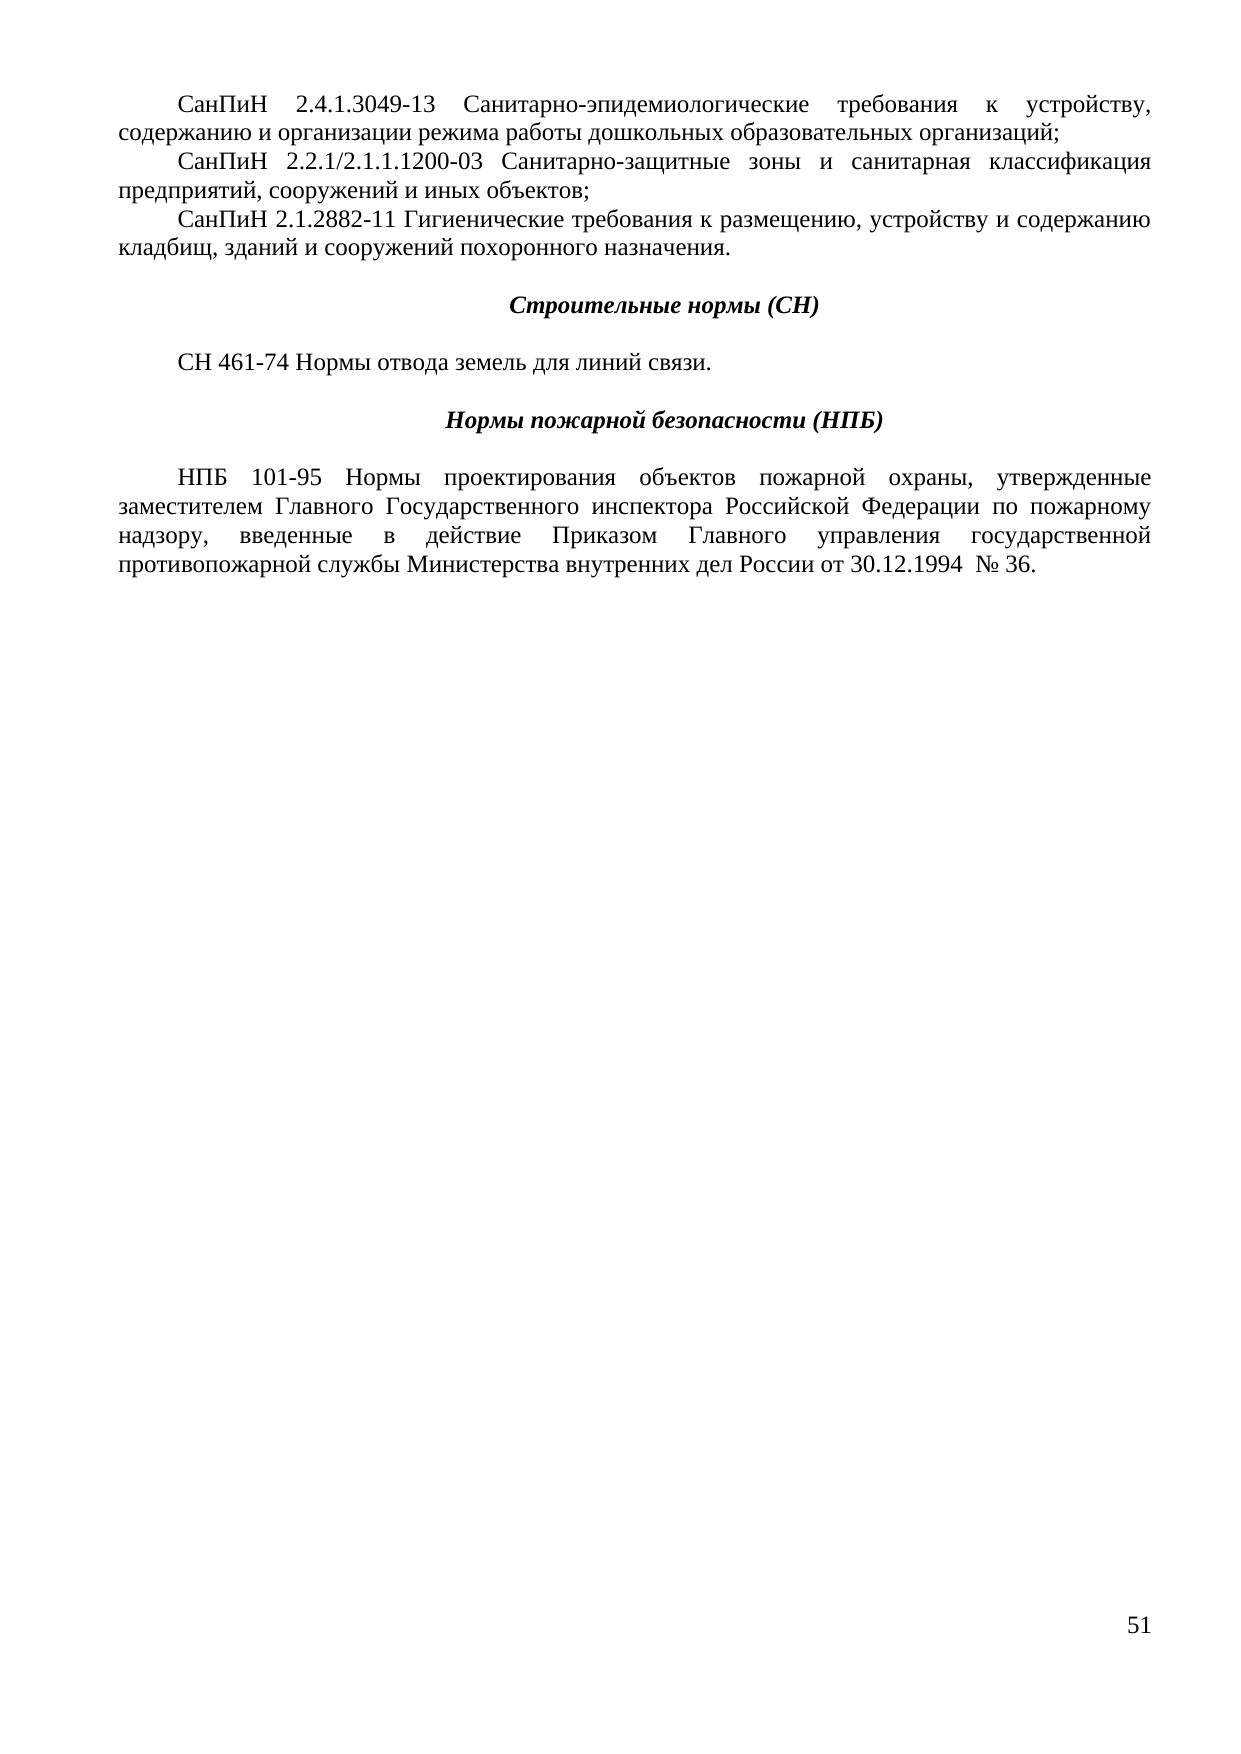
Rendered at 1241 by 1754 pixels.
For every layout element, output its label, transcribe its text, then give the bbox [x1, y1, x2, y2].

text СанПиН 2.1.2882-11 Гигиенические требования к размещению, устройству и содержанию кладбищ, зданий и сооружений похоронного назначения. [118, 204, 1152, 261]
text Нормы пожарной безопасности (НПБ) [118, 405, 1152, 434]
text СанПиН 2.4.1.3049-13 Санитарно-эпидемиологические требования к устройству, содержанию и организации режима работы дошкольных образовательных организаций; [118, 89, 1152, 146]
text НПБ 101-95 Нормы проектирования объектов пожарной охраны, утвержденные заместителем Главного Государственного инспектора Российской Федерации по пожарному надзору, введенные в действие Приказом Главного управления государственной противопожарной службы Министерства внутренних дел России от 30.12.1994 № 36. [118, 462, 1152, 577]
text СН 461-74 Нормы отвода земель для линий связи. [118, 347, 1152, 376]
text СанПиН 2.2.1/2.1.1.1200-03 Санитарно-защитные зоны и санитарная классификация предприятий, сооружений и иных объектов; [118, 146, 1152, 204]
text Строительные нормы (СН) [118, 290, 1152, 319]
